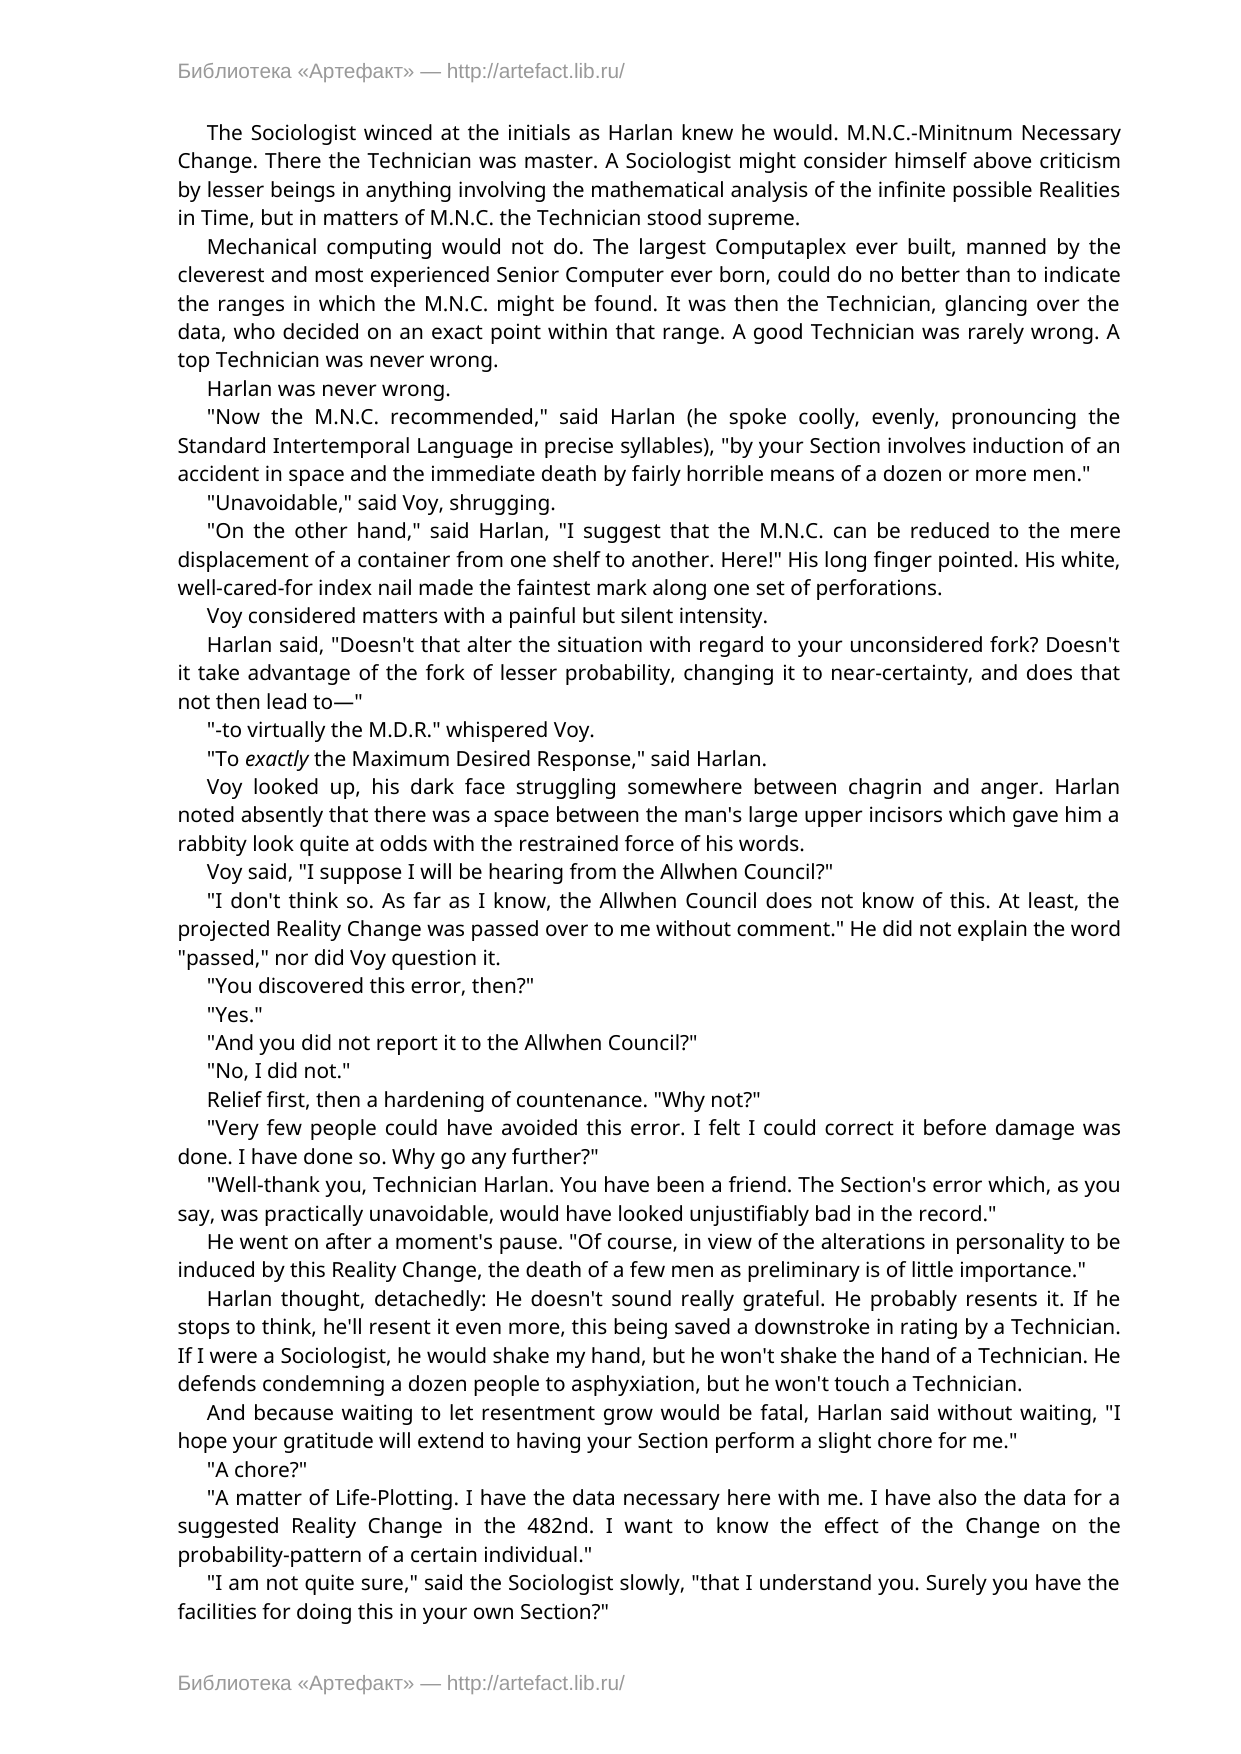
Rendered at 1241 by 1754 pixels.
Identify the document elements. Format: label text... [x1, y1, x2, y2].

text "Yes." [177, 1000, 1122, 1028]
text The Sociologist winced at the initials as Harlan knew he would. M.N.C.-Minitnum Necessary Change. There the Technician was master. A Sociologist might consider himself above criticism by lesser beings in anything involving the mathematical analysis of the infinite possible Realities in Time, but in matters of M.N.C. the Technician stood supreme. [177, 118, 1122, 232]
text Harlan said, "Doesn't that alter the situation with regard to your unconsidered fork? Doesn't it take advantage of the fork of lesser probability, changing it to near-certainty, and does that not then lead to—" [177, 630, 1122, 715]
text "You discovered this error, then?" [177, 971, 1122, 1000]
text Voy considered matters with a painful but silent intensity. [177, 602, 1122, 630]
text "Unavoidable," said Voy, shrugging. [177, 488, 1122, 516]
text "Well-thank you, Technician Harlan. You have been a friend. The Section's error which, as you say, was practically unavoidable, would have looked unjustifiably bad in the record." [177, 1170, 1122, 1227]
text And because waiting to let resentment grow would be fatal, Harlan said without waiting, "I hope your gratitude will extend to having your Section perform a slight chore for me." [177, 1398, 1122, 1455]
text "And you did not report it to the Allwhen Council?" [177, 1028, 1122, 1057]
text Voy looked up, his dark face struggling somewhere between chagrin and anger. Harlan noted absently that there was a space between the man's large upper incisors which gave him a rabbity look quite at odds with the restrained force of his words. [177, 772, 1122, 857]
text "A chore?" [177, 1455, 1122, 1483]
text "A matter of Life-Plotting. I have the data necessary here with me. I have also the data for a suggested Reality Change in the 482nd. I want to know the effect of the Change on the probability-pattern of a certain individual." [177, 1483, 1122, 1568]
text "To exactly the Maximum Desired Response," said Harlan. [177, 744, 1122, 772]
text He went on after a moment's pause. "Of course, in view of the alterations in personality to be induced by this Reality Change, the death of a few men as preliminary is of little importance." [177, 1227, 1122, 1284]
text Relief first, then a hardening of countenance. "Why not?" [177, 1085, 1122, 1113]
text "Very few people could have avoided this error. I felt I could correct it before damage was done. I have done so. Why go any further?" [177, 1113, 1122, 1170]
text Harlan thought, detachedly: He doesn't sound really grateful. He probably resents it. If he stops to think, he'll resent it even more, this being saved a downstroke in rating by a Technician. If I were a Sociologist, he would shake my hand, but he won't shake the hand of a Technician. He defends condemning a dozen people to asphyxiation, but he won't touch a Technician. [177, 1284, 1122, 1398]
text Voy said, "I suppose I will be hearing from the Allwhen Council?" [177, 857, 1122, 886]
text "I don't think so. As far as I know, the Allwhen Council does not know of this. At least, the projected Reality Change was passed over to me without comment." He did not explain the word "passed," nor did Voy question it. [177, 886, 1122, 971]
text "On the other hand," said Harlan, "I suggest that the M.N.C. can be reduced to the mere displacement of a container from one shelf to another. Here!" His long finger pointed. His white, well-cared-for index nail made the faintest mark along one set of perforations. [177, 516, 1122, 602]
text "-to virtually the M.D.R." whispered Voy. [177, 715, 1122, 744]
text Mechanical computing would not do. The largest Computaplex ever built, manned by the cleverest and most experienced Senior Computer ever born, could do no better than to indicate the ranges in which the M.N.C. might be found. It was then the Technician, glancing over the data, who decided on an exact point within that range. A good Technician was rarely wrong. A top Technician was never wrong. [177, 232, 1122, 374]
text "I am not quite sure," said the Sociologist slowly, "that I understand you. Surely you have the facilities for doing this in your own Section?" [177, 1568, 1122, 1625]
text "Now the M.N.C. recommended," said Harlan (he spoke coolly, evenly, pronouncing the Standard Intertemporal Language in precise syllables), "by your Section involves induction of an accident in space and the immediate death by fairly horrible means of a dozen or more men." [177, 402, 1122, 488]
text "No, I did not." [177, 1057, 1122, 1085]
text Harlan was never wrong. [177, 374, 1122, 402]
